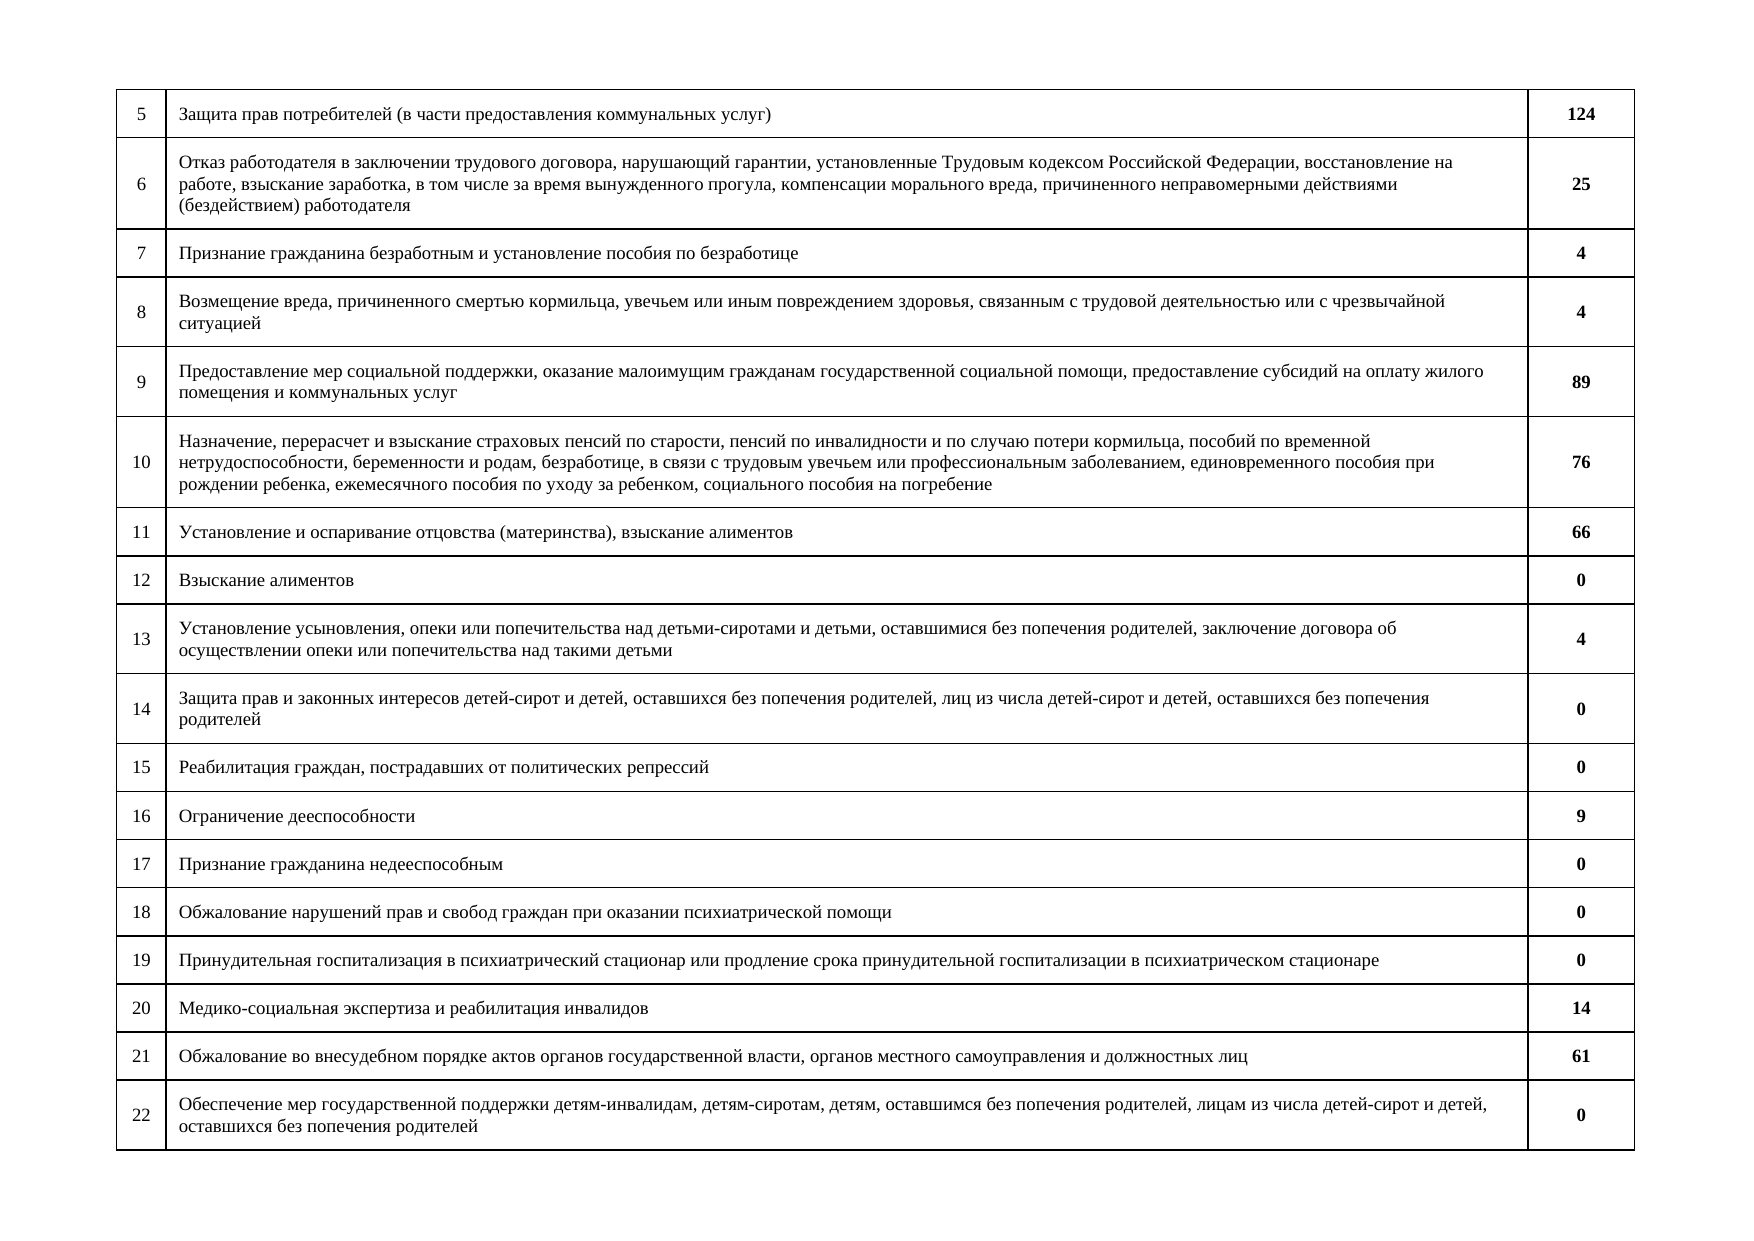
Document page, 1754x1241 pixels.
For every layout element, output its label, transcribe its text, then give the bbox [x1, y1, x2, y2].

table_cell 9 [1529, 792, 1634, 839]
table_cell 17 [117, 840, 165, 887]
table_cell 6 [117, 138, 165, 228]
table_cell Принудительная госпитализация в психиатрический стационар или продление срока принудительной госпитализации в психиатрическом стационаре [167, 937, 1527, 983]
table_cell 66 [1529, 508, 1634, 555]
table_cell 14 [1529, 985, 1634, 1031]
table_cell 15 [117, 744, 165, 791]
table_cell 9 [117, 347, 165, 416]
table_cell Защита прав потребителей (в части предоставления коммунальных услуг) [167, 90, 1527, 137]
table_cell 12 [117, 557, 165, 603]
table_cell Отказ работодателя в заключении трудового договора, нарушающий гарантии, установленные Трудовым кодексом Российской Федерации, восстановление на работе, взыскание заработка, в том числе за время вынужденного прогула, компенсации морального вреда, причиненного неправомерными действиями (бездействием) работодателя [167, 138, 1527, 228]
table_cell 0 [1529, 1081, 1634, 1149]
table_cell 4 [1529, 605, 1634, 673]
table_cell 4 [1529, 278, 1634, 346]
table_cell 20 [117, 985, 165, 1031]
table_cell 0 [1529, 744, 1634, 791]
table_cell 0 [1529, 937, 1634, 983]
table_cell 4 [1529, 230, 1634, 276]
table_cell 76 [1529, 417, 1634, 507]
table_cell Обеспечение мер государственной поддержки детям-инвалидам, детям-сиротам, детям, оставшимся без попечения родителей, лицам из числа детей-сирот и детей, оставшихся без попечения родителей [167, 1081, 1527, 1149]
table_cell 0 [1529, 888, 1634, 935]
table_cell 13 [117, 605, 165, 673]
table_cell 21 [117, 1033, 165, 1079]
table_cell 22 [117, 1081, 165, 1149]
table_cell Установление и оспаривание отцовства (материнства), взыскание алиментов [167, 508, 1527, 555]
table_cell Защита прав и законных интересов детей-сирот и детей, оставшихся без попечения родителей, лиц из числа детей-сирот и детей, оставшихся без попечения родителей [167, 674, 1527, 742]
table_cell 11 [117, 508, 165, 555]
table_cell 14 [117, 674, 165, 742]
table_cell 16 [117, 792, 165, 839]
table_cell 18 [117, 888, 165, 935]
table_cell 10 [117, 417, 165, 507]
table_cell 5 [117, 90, 165, 137]
table_cell 89 [1529, 347, 1634, 416]
table_cell Ограничение дееспособности [167, 792, 1527, 839]
table_cell Медико-социальная экспертиза и реабилитация инвалидов [167, 985, 1527, 1031]
table_cell Взыскание алиментов [167, 557, 1527, 603]
table_cell Возмещение вреда, причиненного смертью кормильца, увечьем или иным повреждением здоровья, связанным с трудовой деятельностью или с чрезвычайной ситуацией [167, 278, 1527, 346]
table_cell Предоставление мер социальной поддержки, оказание малоимущим гражданам государственной социальной помощи, предоставление субсидий на оплату жилого помещения и коммунальных услуг [167, 347, 1527, 416]
table_cell Признание гражданина недееспособным [167, 840, 1527, 887]
table_cell 19 [117, 937, 165, 983]
table_cell 124 [1529, 90, 1634, 137]
table_cell 0 [1529, 674, 1634, 742]
table_cell 0 [1529, 840, 1634, 887]
table_cell Установление усыновления, опеки или попечительства над детьми-сиротами и детьми, оставшимися без попечения родителей, заключение договора об осуществлении опеки или попечительства над такими детьми [167, 605, 1527, 673]
table_cell Обжалование во внесудебном порядке актов органов государственной власти, органов местного самоуправления и должностных лиц [167, 1033, 1527, 1079]
table_cell 61 [1529, 1033, 1634, 1079]
table_cell Назначение, перерасчет и взыскание страховых пенсий по старости, пенсий по инвалидности и по случаю потери кормильца, пособий по временной нетрудоспособности, беременности и родам, безработице, в связи с трудовым увечьем или профессиональным заболеванием, единовременного пособия при рождении ребенка, ежемесячного пособия по уходу за ребенком, социального пособия на погребение [167, 417, 1527, 507]
table_cell 25 [1529, 138, 1634, 228]
table_cell Обжалование нарушений прав и свобод граждан при оказании психиатрической помощи [167, 888, 1527, 935]
table_cell 7 [117, 230, 165, 276]
table_cell Реабилитация граждан, пострадавших от политических репрессий [167, 744, 1527, 791]
table_cell Признание гражданина безработным и установление пособия по безработице [167, 230, 1527, 276]
table_cell 0 [1529, 557, 1634, 603]
table_cell 8 [117, 278, 165, 346]
